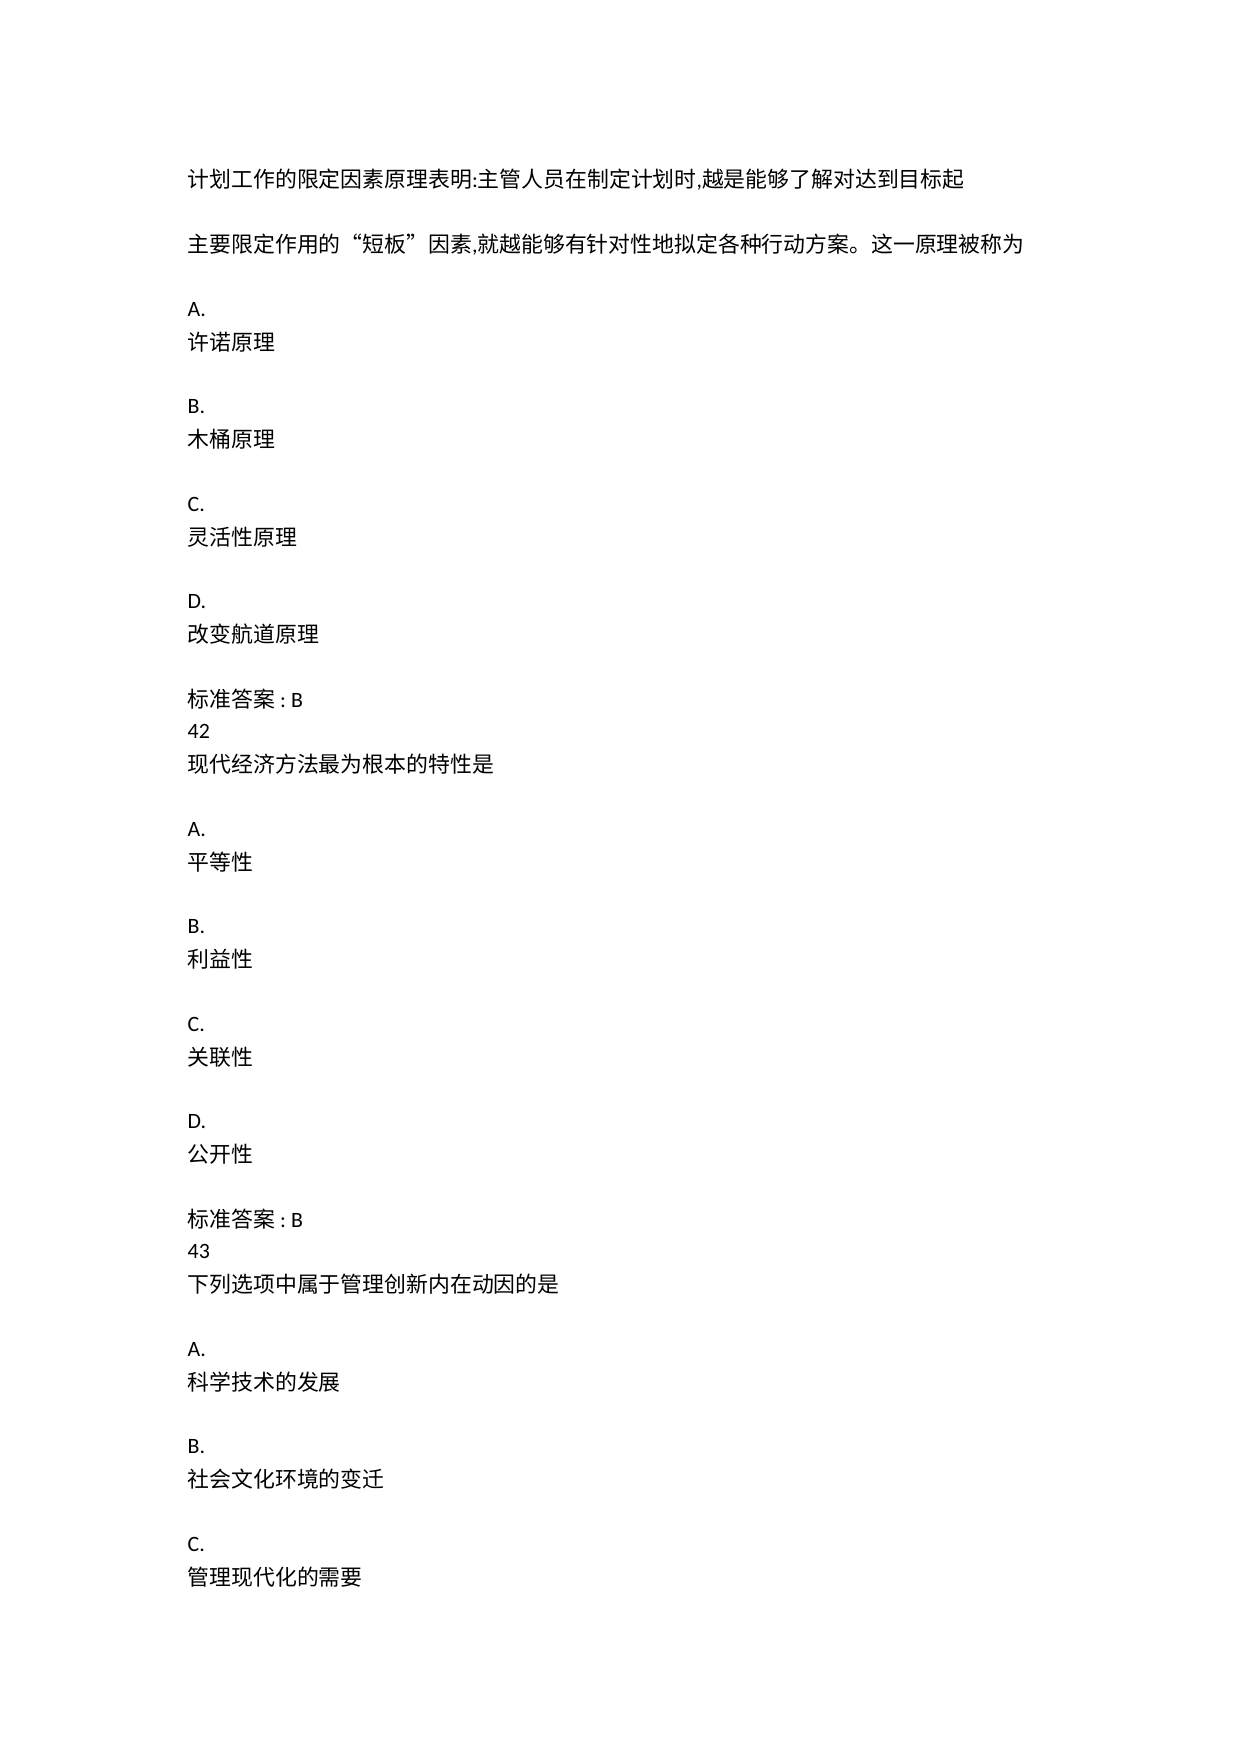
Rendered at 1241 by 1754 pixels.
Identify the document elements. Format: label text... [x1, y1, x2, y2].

text 关联性 [187, 1039, 1053, 1072]
text 标准答案 : B [187, 682, 1053, 714]
text 管理现代化的需要 [187, 1559, 1053, 1592]
text 下列选项中属于管理创新内在动因的是 [187, 1267, 1053, 1299]
text 主要限定作用的“短板”因素,就越能够有针对性地拟定各种行动方案。这一原理被称为 [187, 227, 1053, 259]
text 利益性 [187, 942, 1053, 974]
text B. [187, 909, 1053, 942]
text 43 [187, 1234, 1053, 1267]
text C. [187, 1527, 1053, 1559]
text A. [187, 292, 1053, 324]
text A. [187, 1332, 1053, 1364]
text A. [187, 812, 1053, 844]
text 42 [187, 714, 1053, 747]
text D. [187, 584, 1053, 617]
text 计划工作的限定因素原理表明:主管人员在制定计划时,越是能够了解对达到目标起 [187, 162, 1053, 194]
text 许诺原理 [187, 324, 1053, 357]
text 科学技术的发展 [187, 1364, 1053, 1397]
text B. [187, 389, 1053, 422]
text 公开性 [187, 1137, 1053, 1169]
text C. [187, 1007, 1053, 1039]
text 木桶原理 [187, 422, 1053, 454]
text 标准答案 : B [187, 1202, 1053, 1234]
text 平等性 [187, 844, 1053, 877]
text 现代经济方法最为根本的特性是 [187, 747, 1053, 779]
text C. [187, 487, 1053, 519]
text 改变航道原理 [187, 617, 1053, 649]
text 社会文化环境的变迁 [187, 1462, 1053, 1494]
text 灵活性原理 [187, 519, 1053, 552]
text D. [187, 1104, 1053, 1137]
text B. [187, 1429, 1053, 1462]
